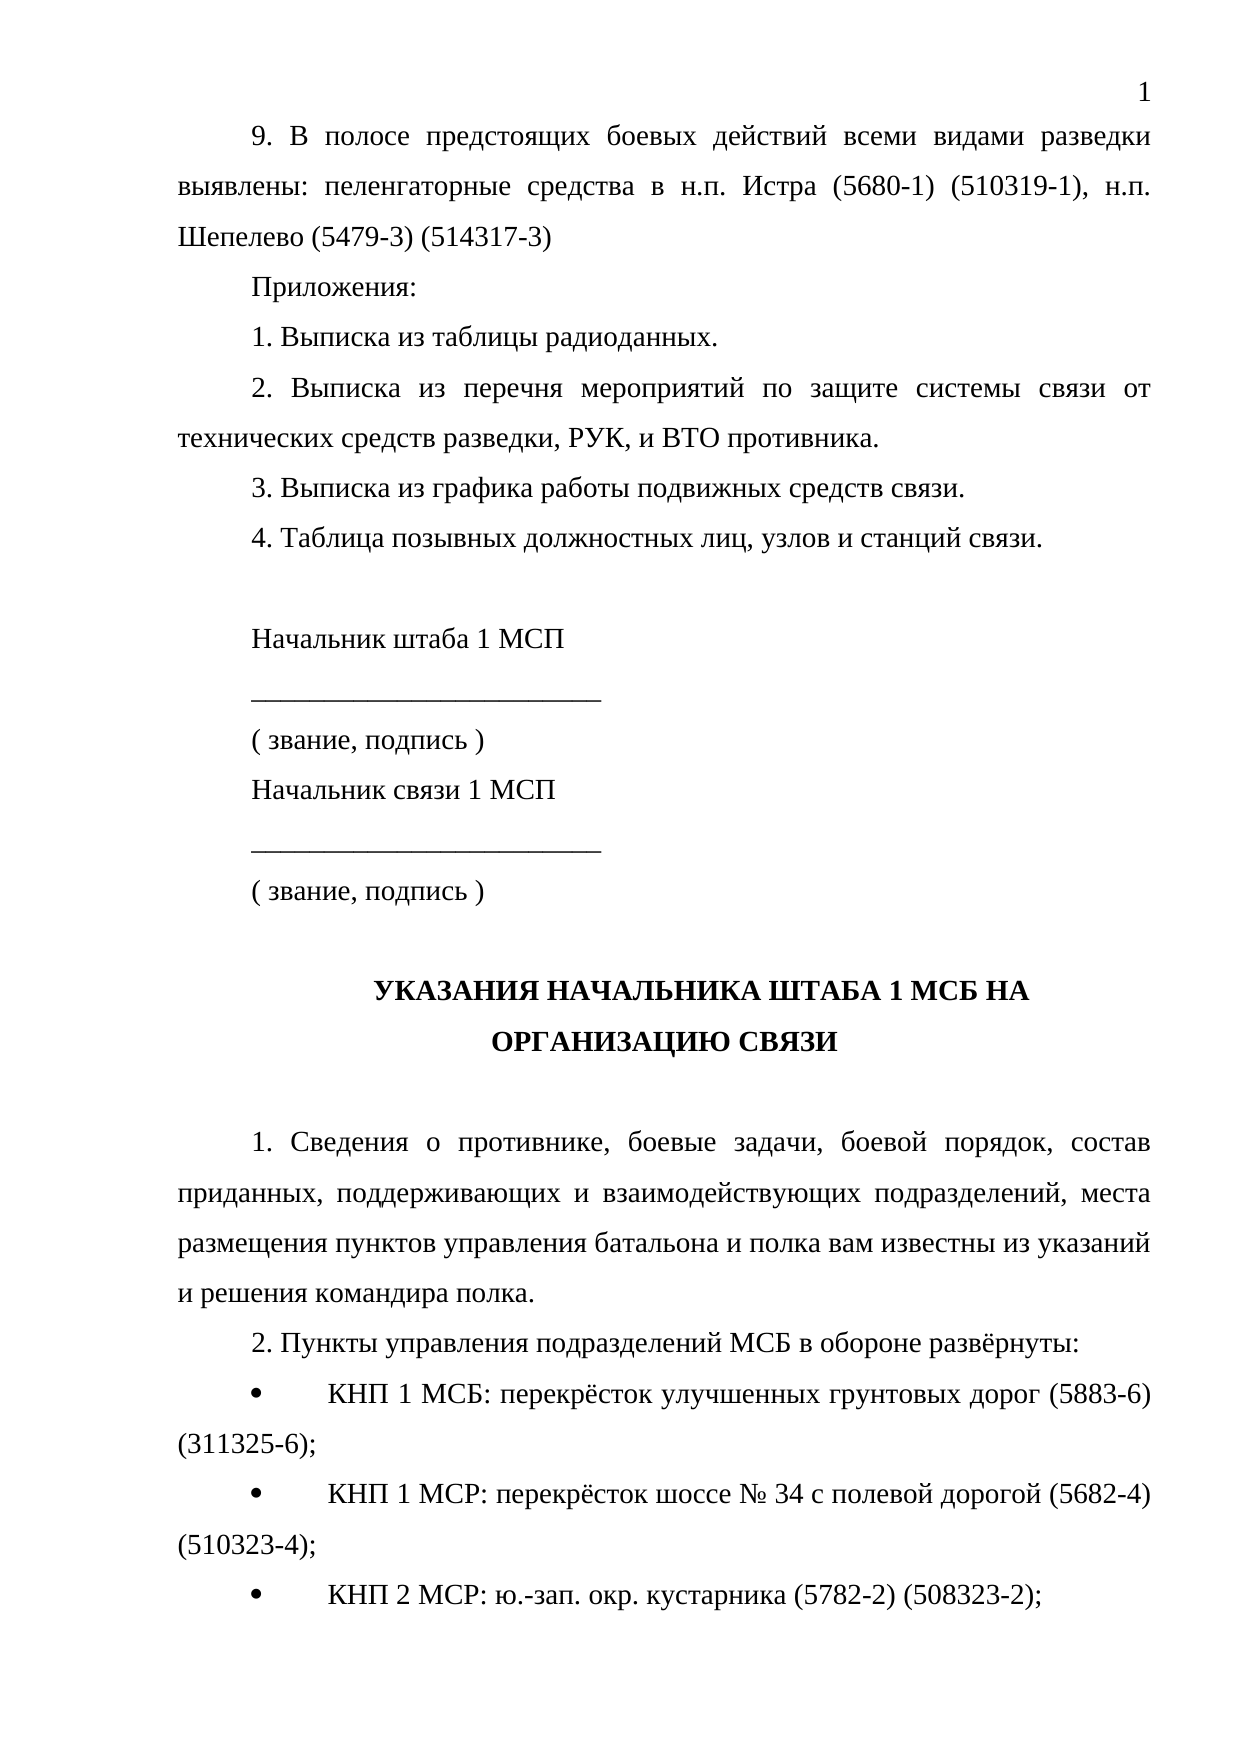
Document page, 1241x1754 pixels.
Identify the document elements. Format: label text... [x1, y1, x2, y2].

list 1. Сведения о противнике, боевые задачи, боевой порядок, состав приданных, поддерживающих и взаимодействующих подразделений, места размещения пунктов управления батальона и полка вам известны из указаний и решения командира полка. [177, 1124, 1152, 1309]
subtitle Начальник связи 1 МСП [177, 772, 1152, 806]
list 2. Пункты управления подразделений МСБ в обороне развёрнуты: [177, 1326, 1152, 1359]
subtitle Начальник штаба 1 МСП [177, 621, 1152, 655]
subtitle Приложения: [177, 269, 1152, 303]
list КНП 2 МСР: ю.-зап. окр. кустарника (5782-2) (508323-2); [177, 1577, 1152, 1611]
text ________________________ [177, 672, 1152, 705]
list 2. Выписка из перечня мероприятий по защите системы связи от технических средств разведки, РУК, и ВТО противника. [177, 370, 1152, 453]
subtitle УКАЗАНИЯ НАЧАЛЬНИКА ШТАБА 1 МСБ НА ОРГАНИЗАЦИЮ СВЯЗИ [177, 973, 1152, 1057]
text ( звание, подпись ) [177, 722, 1152, 755]
list КНП 1 МСР: перекрёсток шоссе № 34 с полевой дорогой (5682-4) (510323-4); [177, 1477, 1152, 1561]
text ________________________ [177, 822, 1152, 856]
list КНП 1 МСБ: перекрёсток улучшенных грунтовых дорог (5883-6) (311325-6); [177, 1376, 1152, 1460]
list 4. Таблица позывных должностных лиц, узлов и станций связи. [177, 521, 1152, 554]
list 3. Выписка из графика работы подвижных средств связи. [177, 470, 1152, 504]
text ( звание, подпись ) [177, 873, 1152, 906]
list 9. В полосе предстоящих боевых действий всеми видами разведки выявлены: пеленгаторные средства в н.п. Истра (5680-1) (510319-1), н.п. Шепелево (5479-3) (514317-3) [177, 118, 1152, 252]
list 1. Выписка из таблицы радиоданных. [177, 319, 1152, 353]
